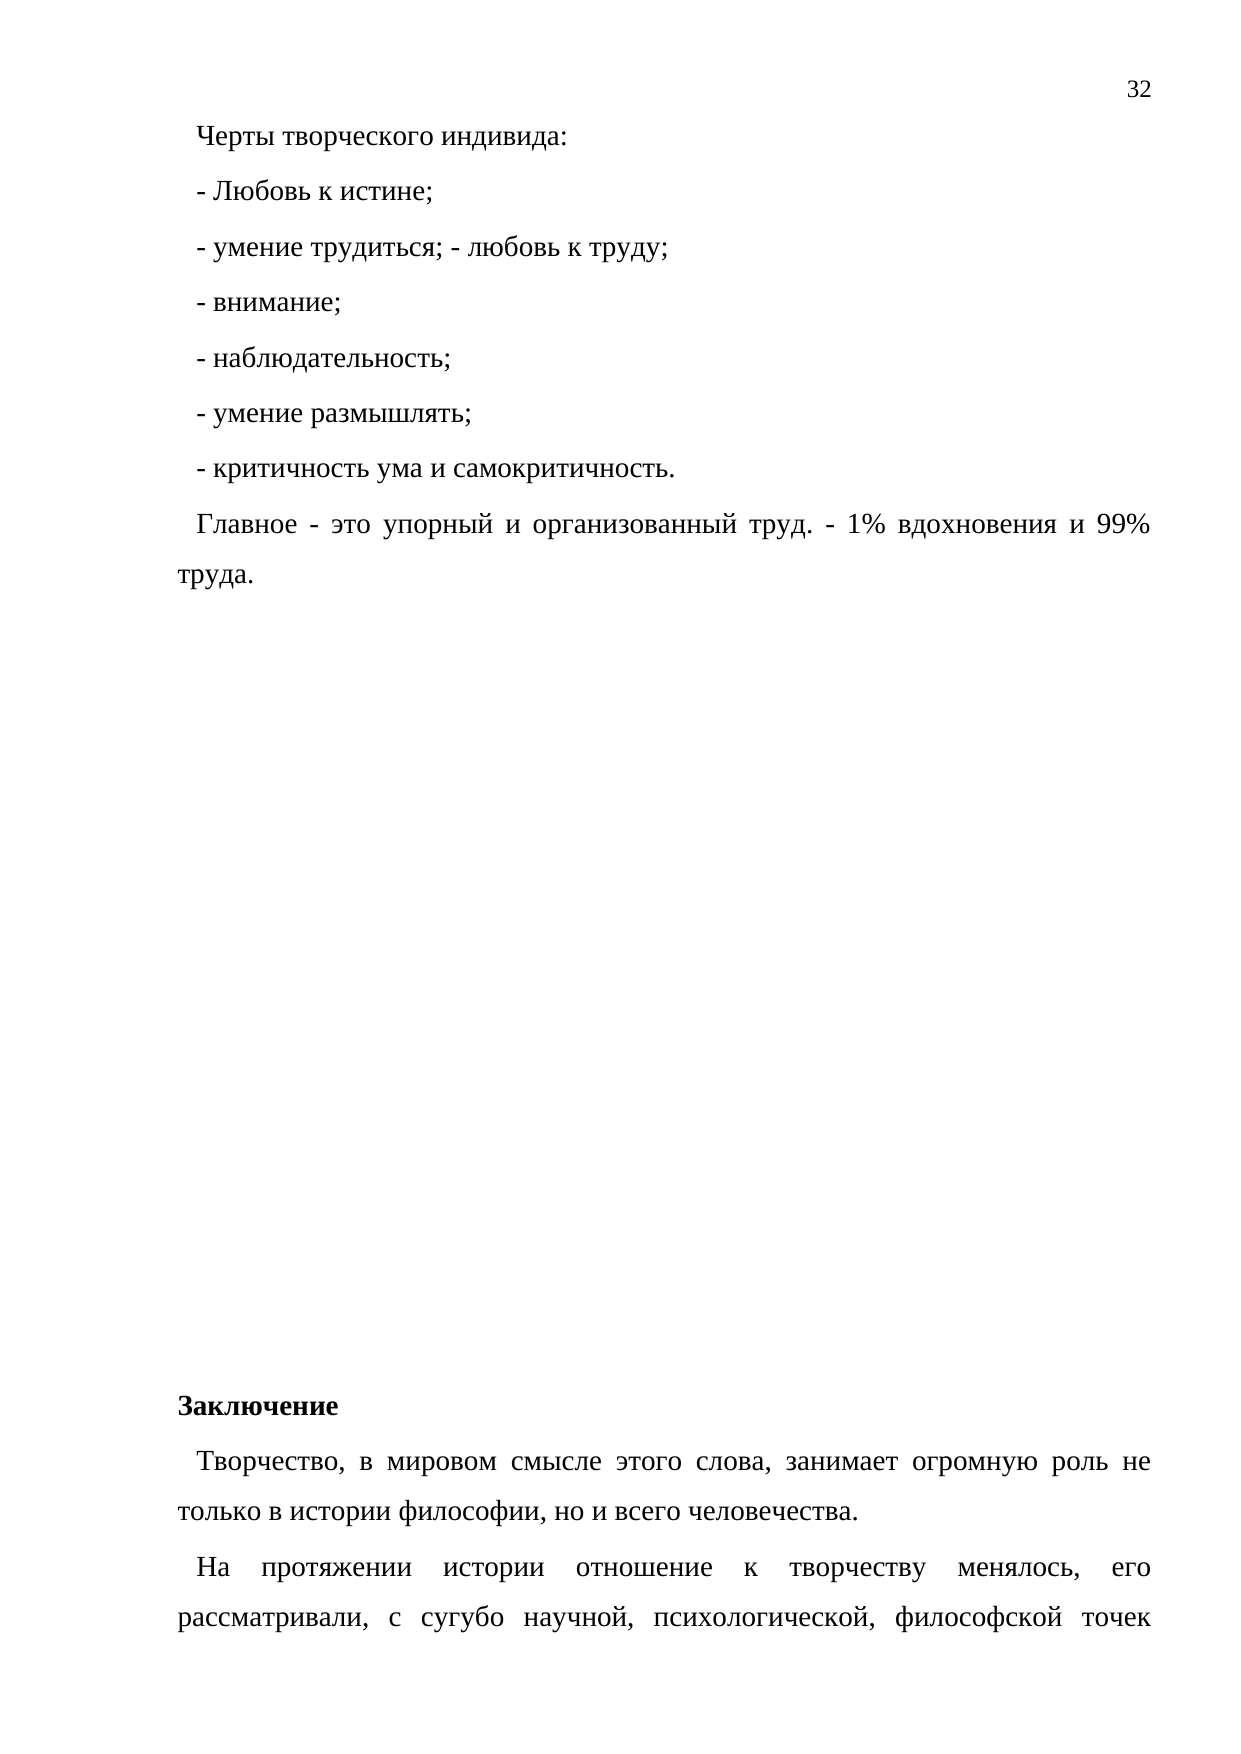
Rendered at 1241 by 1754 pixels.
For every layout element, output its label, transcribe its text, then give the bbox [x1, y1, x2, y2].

text - умение размышлять; [177, 395, 1152, 429]
text Творчество, в мировом смысле этого слова, занимает огромную роль не только в истории философии, но и всего человечества. [177, 1443, 1152, 1527]
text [177, 1549, 1152, 1633]
text Заключение [177, 1388, 1152, 1421]
text - внимание; [177, 284, 1152, 318]
text - наблюдательность; [177, 340, 1152, 373]
text Главное - это упорный и организованный труд. - 1% вдохновения и 99% труда. [177, 506, 1152, 590]
text Черты творческого индивида: [177, 118, 1152, 152]
text - критичность ума и самокритичность. [177, 451, 1152, 484]
text - умение трудиться; - любовь к труду; [177, 229, 1152, 262]
text - Любовь к истине; [177, 173, 1152, 207]
